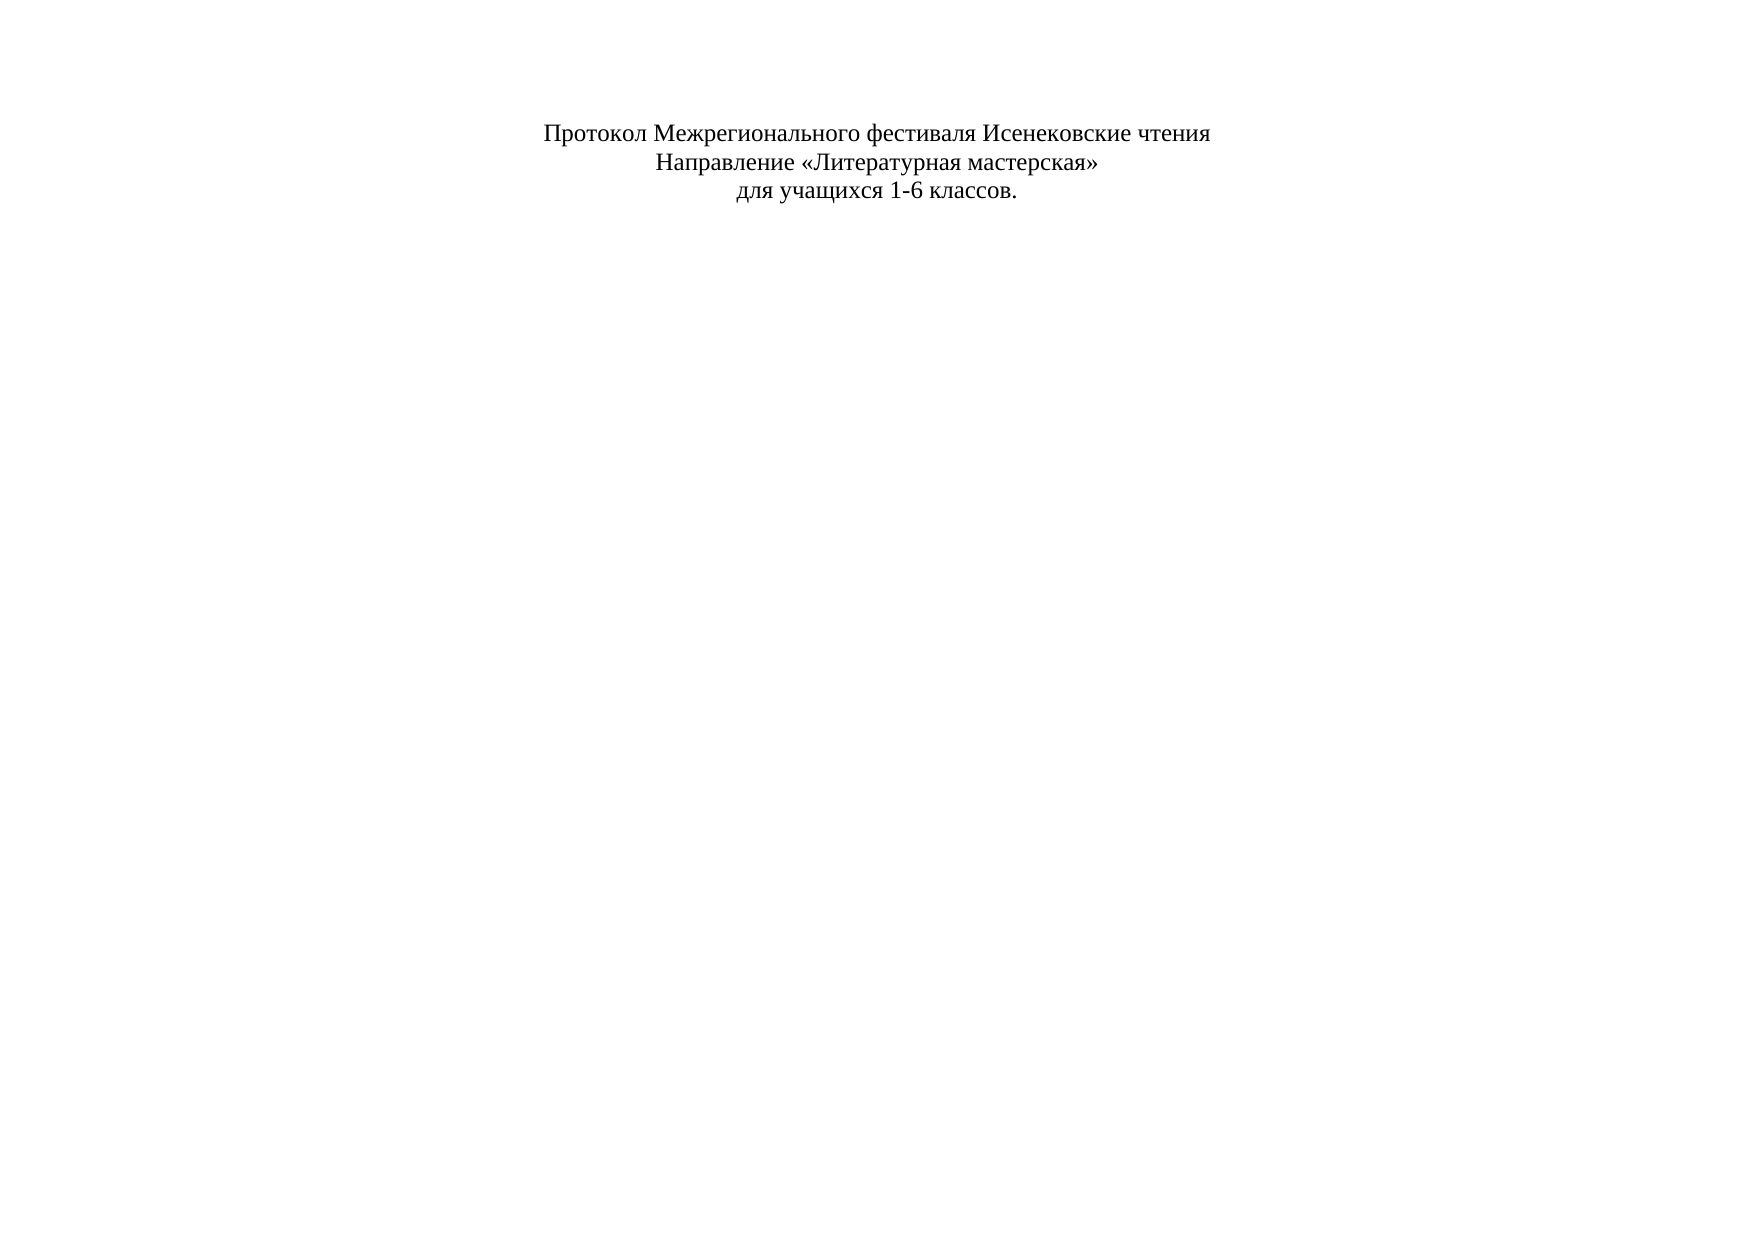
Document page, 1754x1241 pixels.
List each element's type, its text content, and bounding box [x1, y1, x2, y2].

text Протокол Межрегионального фестиваля Исенековские чтения [118, 118, 1636, 147]
text для учащихся 1-6 классов. [118, 176, 1636, 204]
text Направление «Литературная мастерская» [118, 147, 1636, 176]
